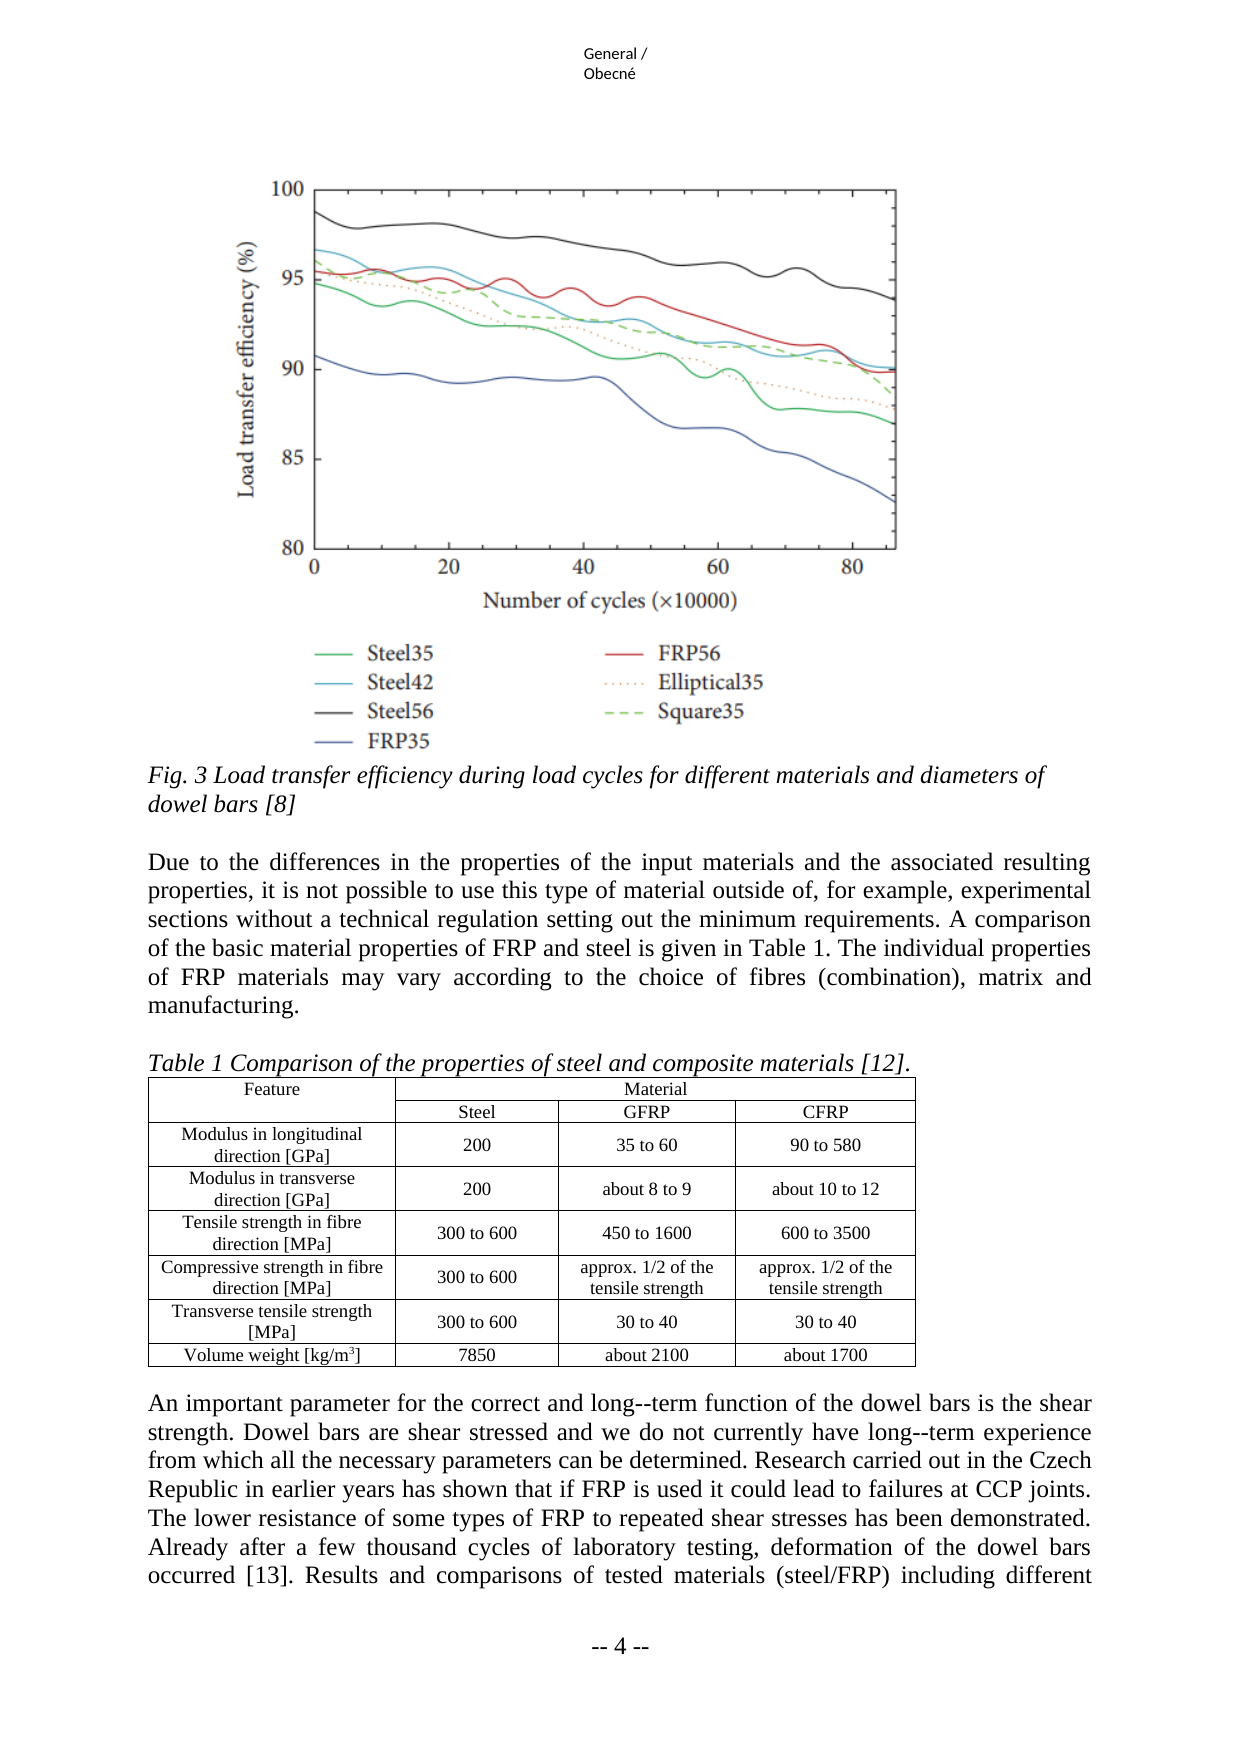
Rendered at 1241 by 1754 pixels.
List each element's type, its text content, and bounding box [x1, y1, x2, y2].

table_cell 90 to 580 [736, 1123, 915, 1166]
table_cell about 10 to 12 [736, 1167, 915, 1210]
table_cell 30 to 40 [559, 1300, 735, 1343]
table_cell about 8 to 9 [559, 1167, 735, 1210]
table_cell 35 to 60 [559, 1123, 735, 1166]
table_cell 7850 [396, 1344, 558, 1366]
table_header Feature [149, 1078, 395, 1122]
table_cell Modulus in transverse direction [GPa] [149, 1167, 395, 1210]
table_cell 200 [396, 1167, 558, 1210]
table_cell Compressive strength in fibre direction [MPa] [149, 1256, 395, 1299]
table_cell Transverse tensile strength [MPa] [149, 1300, 395, 1343]
table_cell GFRP [559, 1101, 735, 1122]
table_cell Tensile strength in fibre direction [MPa] [149, 1211, 395, 1254]
table_cell approx. 1/2 of the tensile strength [559, 1256, 735, 1299]
table_cell about 2100 [559, 1344, 735, 1366]
table_cell CFRP [736, 1101, 915, 1122]
table_cell 600 to 3500 [736, 1211, 915, 1254]
text Due to the differences in the properties of the input materials and the associated resulting properties, it is not possible to use this type of material outside of, for example, experimental sections without a technical regulation setting out the minimum requirements. A comparison of the basic material properties of FRP and steel is given in Table 1. The individual properties of FRP materials may vary according to the choice of fibres (combination), matrix and manufacturing. [148, 847, 1093, 1019]
table_cell Steel [396, 1101, 558, 1122]
table_cell Volume weight [kg/m3] [149, 1344, 395, 1366]
picture [221, 157, 931, 761]
table_cell Modulus in longitudinal direction [GPa] [149, 1123, 395, 1166]
text Table 1 Comparison of the properties of steel and composite materials [12]. [148, 1048, 1093, 1077]
table_cell 450 to 1600 [559, 1211, 735, 1254]
text Fig. 3 Load transfer efficiency during load cycles for different materials and diameters of dowel bars [8] [148, 761, 1093, 818]
table_header Material [396, 1078, 915, 1099]
table_cell 30 to 40 [736, 1300, 915, 1343]
table_cell 200 [396, 1123, 558, 1166]
table_cell 300 to 600 [396, 1300, 558, 1343]
table_cell 300 to 600 [396, 1211, 558, 1254]
table_cell about 1700 [736, 1344, 915, 1366]
table_cell approx. 1/2 of the tensile strength [736, 1256, 915, 1299]
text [148, 1388, 1093, 1589]
table_cell 300 to 600 [396, 1256, 558, 1299]
